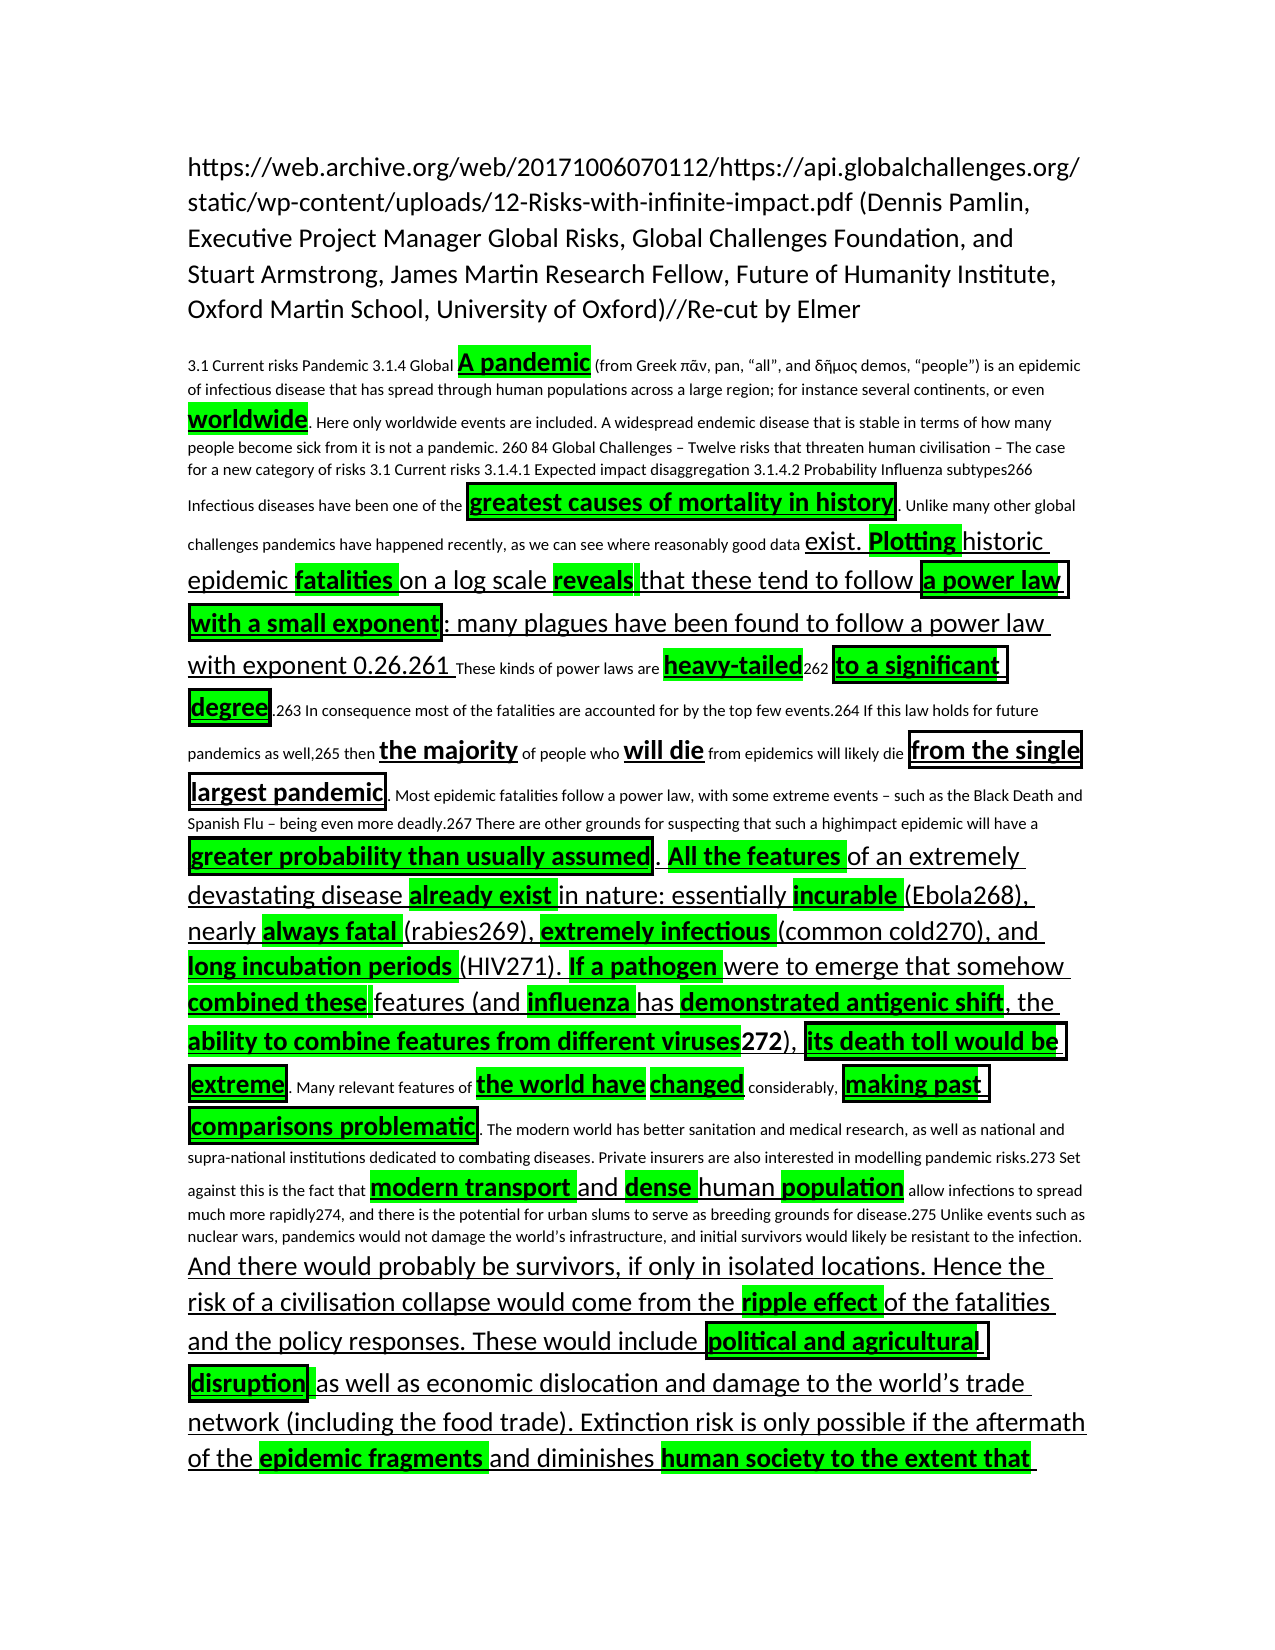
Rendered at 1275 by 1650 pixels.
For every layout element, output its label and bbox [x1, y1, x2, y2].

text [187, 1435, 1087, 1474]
text [187, 345, 1087, 1434]
text [187, 150, 1087, 326]
